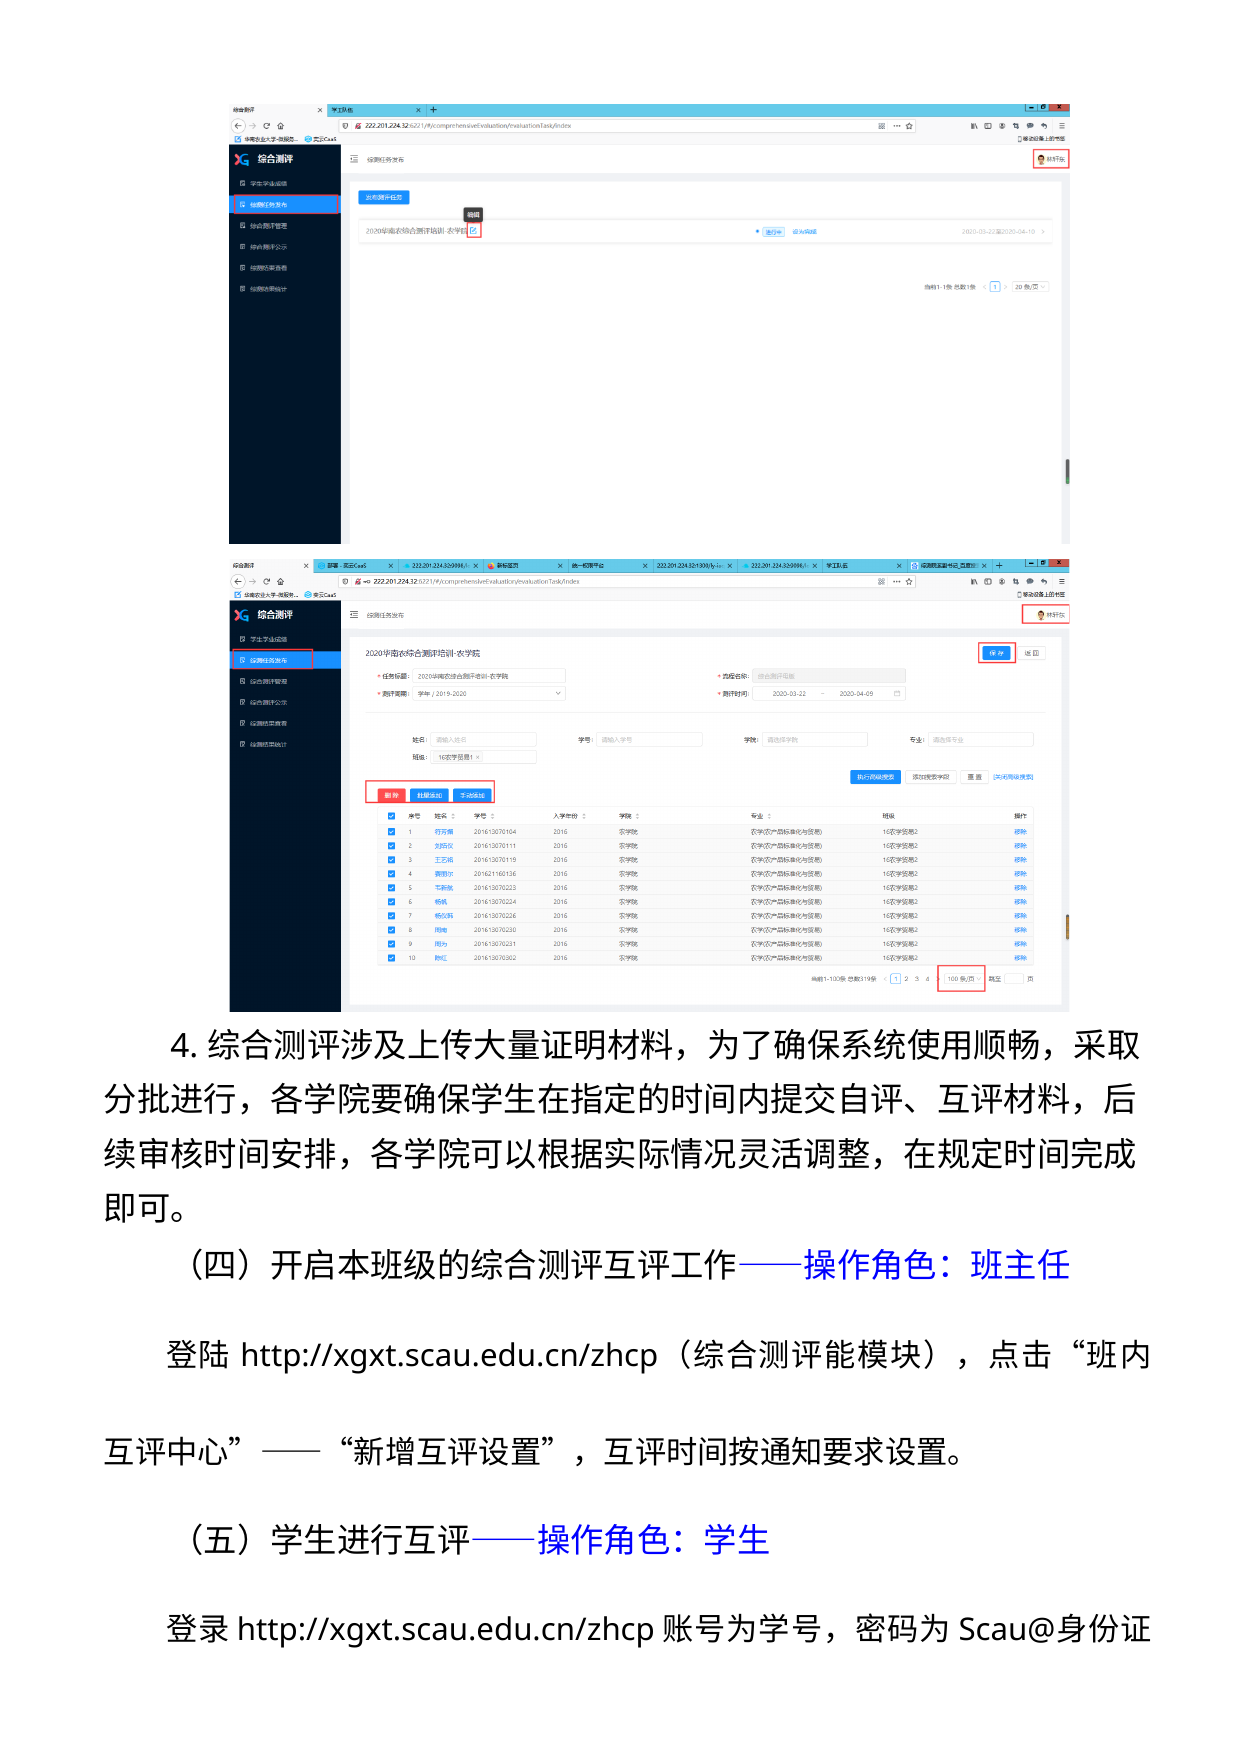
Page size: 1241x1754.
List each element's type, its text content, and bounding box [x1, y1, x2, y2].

picture [229, 104, 1070, 544]
picture [229, 559, 1070, 1012]
text 登陆 http://xgxt.scau.edu.cn/zhcp（综合测评能模块），点击“班内互评中心”——“新增互评设置”，互评时间按通知要求设置。 [103, 1320, 1152, 1483]
text （四）开启本班级的综合测评互评工作——操作角色：班主任 [103, 1231, 1152, 1296]
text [103, 1594, 1152, 1659]
text （五）学生进行互评——操作角色：学生 [103, 1505, 1152, 1570]
text 4. 综合测评涉及上传大量证明材料，为了确保系统使用顺畅，采取分批进行，各学院要确保学生在指定的时间内提交自评、互评材料，后续审核时间安排，各学院可以根据实际情况灵活调整，在规定时间完成即可。 [103, 1014, 1152, 1231]
